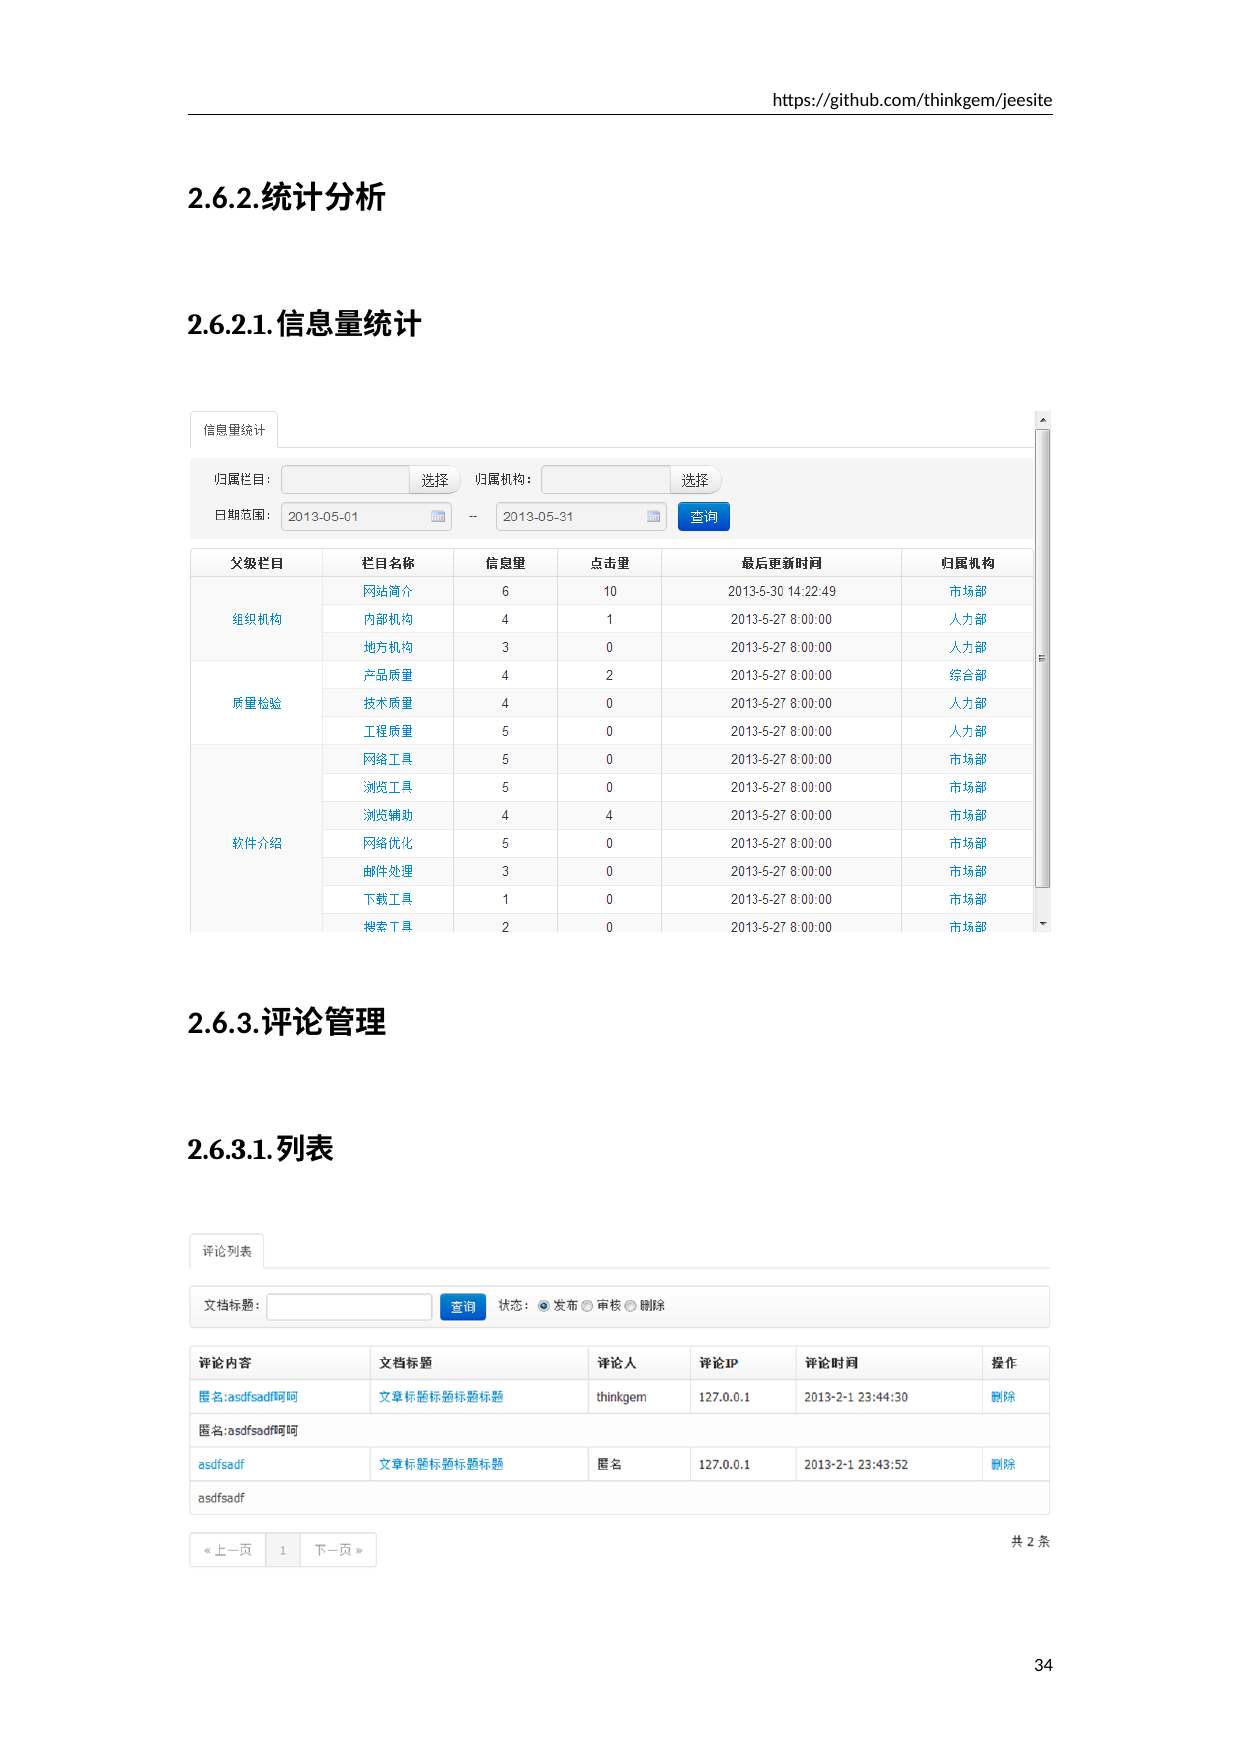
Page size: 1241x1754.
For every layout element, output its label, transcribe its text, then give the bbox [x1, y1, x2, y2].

subtitle 评论管理 [187, 987, 1053, 1052]
subtitle 列表 [187, 1114, 1053, 1179]
picture [187, 1233, 1053, 1573]
subtitle 统计分析 [187, 162, 1053, 227]
subtitle 信息量统计 [187, 289, 1053, 354]
picture [187, 407, 1053, 942]
